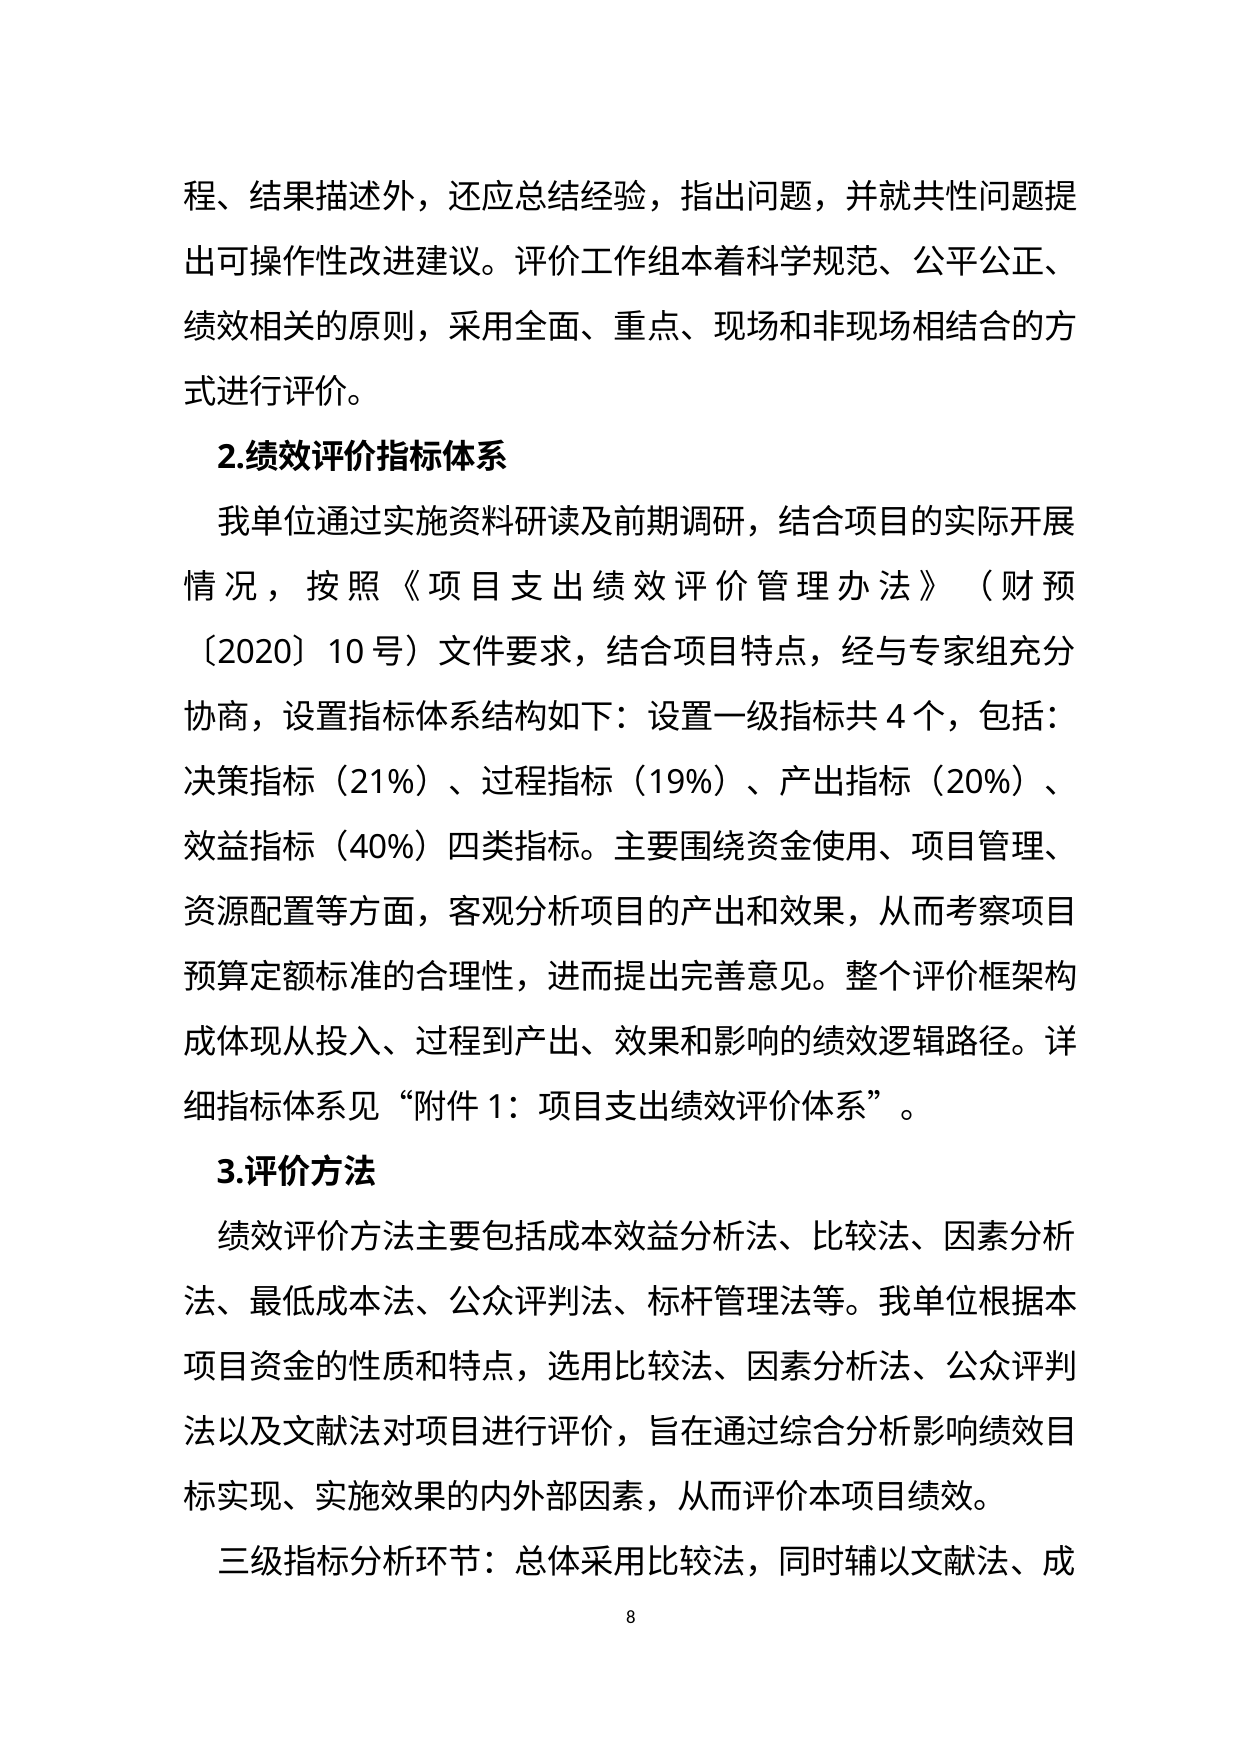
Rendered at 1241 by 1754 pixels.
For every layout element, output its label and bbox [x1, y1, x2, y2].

list [183, 162, 1078, 1592]
